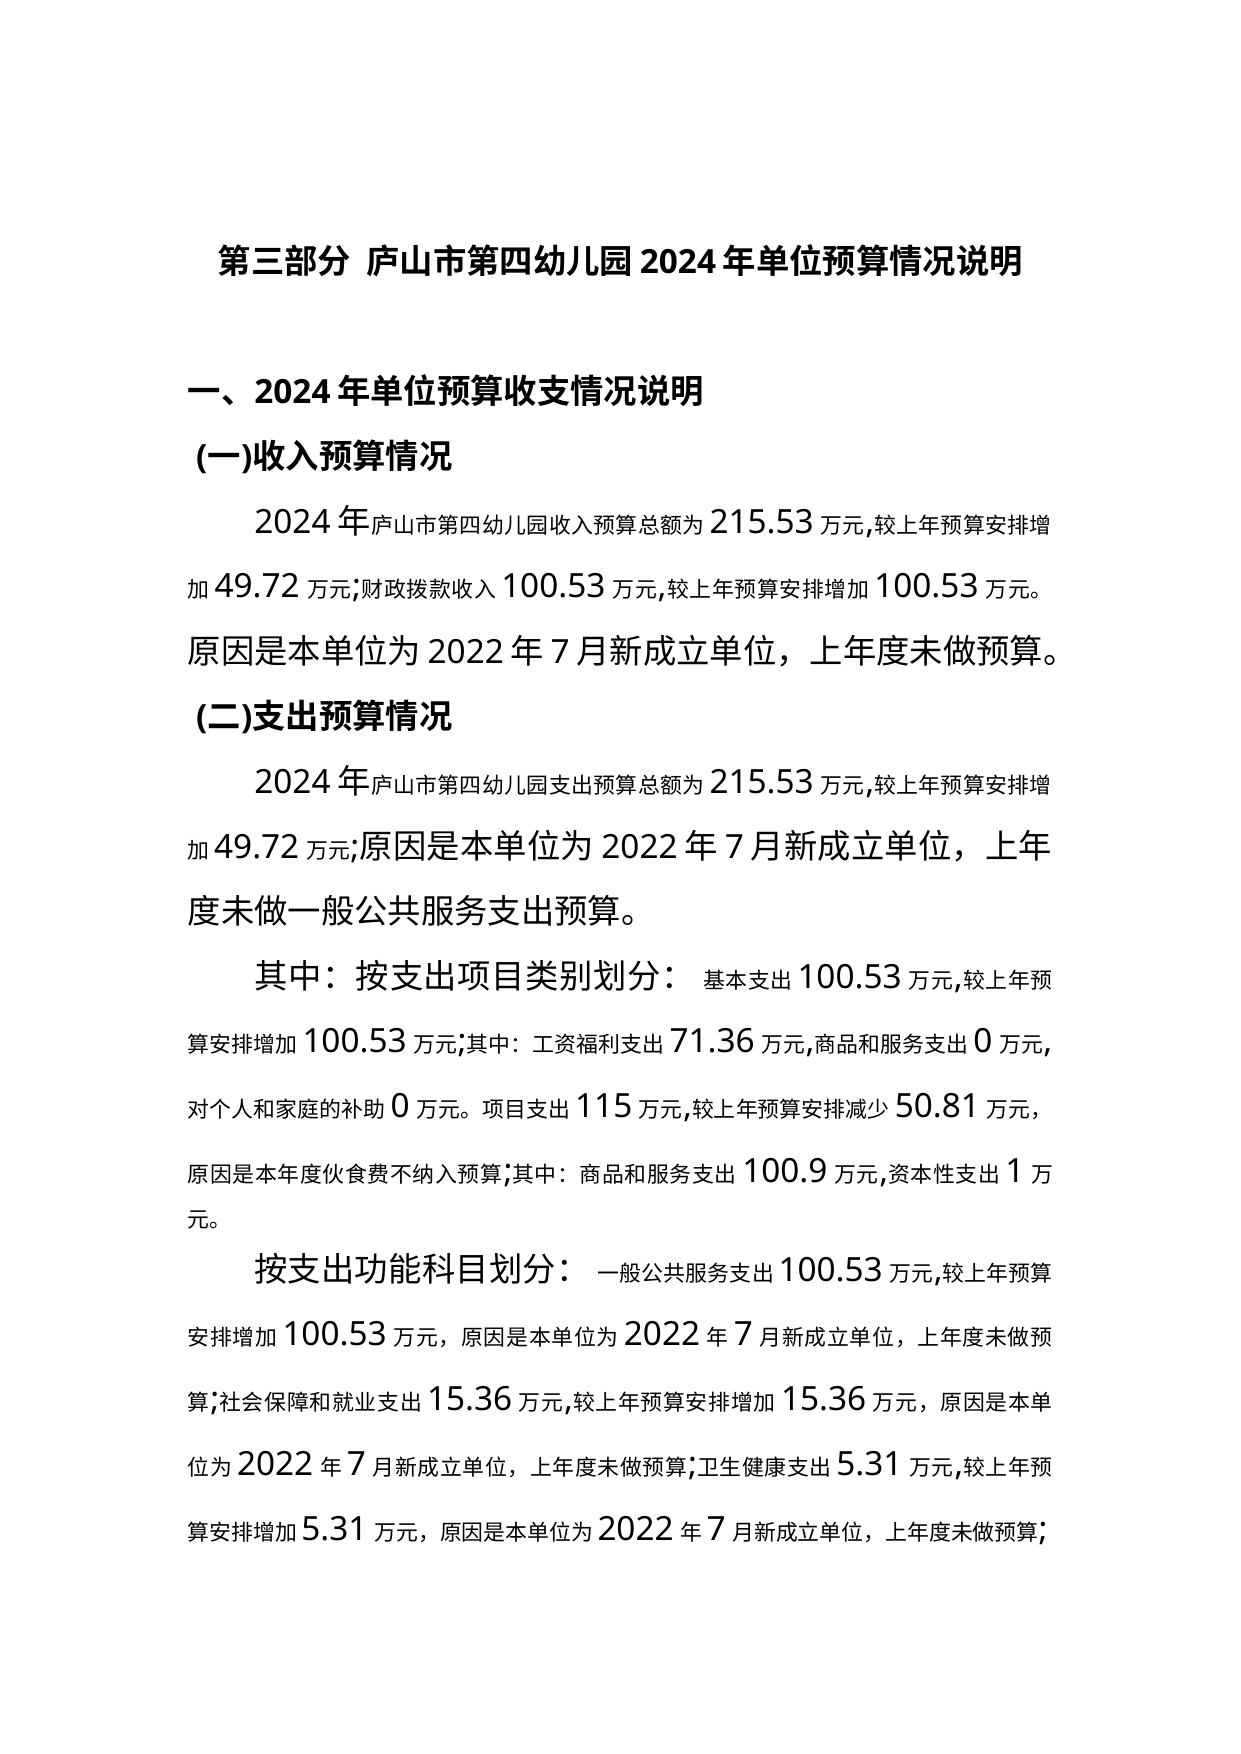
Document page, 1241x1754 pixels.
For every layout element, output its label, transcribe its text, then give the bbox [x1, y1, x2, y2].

text (一)收入预算情况 [187, 422, 1053, 487]
text 一、2024年单位预算收支情况说明 [187, 357, 1053, 422]
text 第三部分 庐山市第四幼儿园2024年单位预算情况说明 [187, 227, 1053, 292]
text 2024年庐山市第四幼儿园收入预算总额为215.53万元,较上年预算安排增加49.72万元;财政拨款收入100.53万元,较上年预算安排增加100.53万元。原因是本单位为2022年7月新成立单位，上年度未做预算。 [187, 487, 1053, 682]
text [187, 1234, 1053, 1559]
text 2024年庐山市第四幼儿园支出预算总额为215.53万元,较上年预算安排增加49.72万元;原因是本单位为2022年7月新成立单位，上年度未做一般公共服务支出预算。 [187, 747, 1053, 942]
text 其中：按支出项目类别划分： 基本支出100.53万元,较上年预算安排增加100.53万元;其中：工资福利支出71.36万元,商品和服务支出0万元,对个人和家庭的补助0万元。项目支出115万元,较上年预算安排减少50.81万元，原因是本年度伙食费不纳入预算;其中：商品和服务支出100.9万元,资本性支出1万元。 [187, 942, 1053, 1234]
text (二)支出预算情况 [187, 682, 1053, 747]
